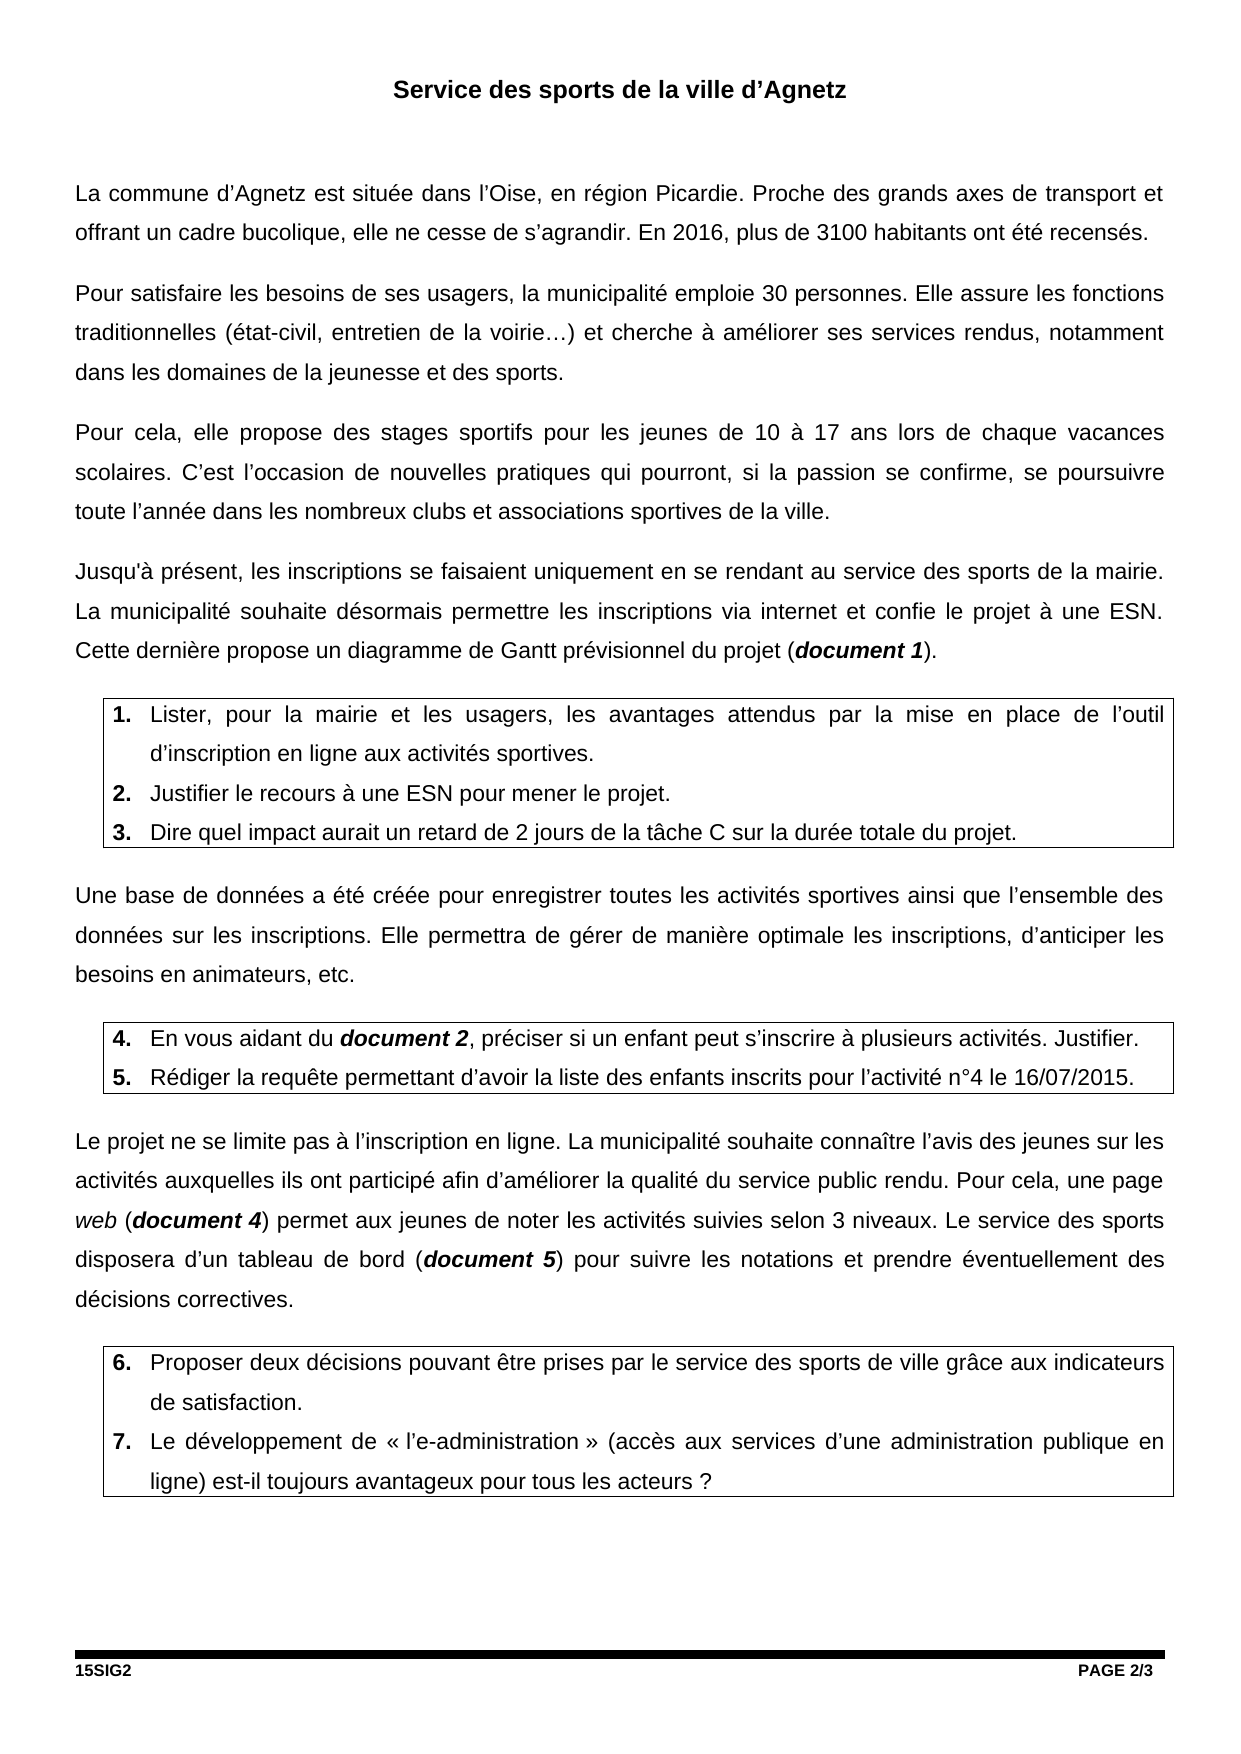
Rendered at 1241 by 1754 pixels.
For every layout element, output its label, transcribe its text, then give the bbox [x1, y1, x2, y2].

text Pour satisfaire les besoins de ses usagers, la municipalité emploie 30 personnes. Elle assure les fonctions traditionnelles (état-civil, entretien de la voirie…) et cherche à améliorer ses services rendus, notamment dans les domaines de la jeunesse et des sports. [75, 280, 1165, 385]
list Lister, pour la mairie et les usagers, les avantages attendus par la mise en place de l’outil d’inscription en ligne aux activités sportives. [104, 699, 1173, 766]
list Proposer deux décisions pouvant être prises par le service des sports de ville grâce aux indicateurs de satisfaction. [104, 1347, 1173, 1415]
text Jusqu'à présent, les inscriptions se faisaient uniquement en se rendant au service des sports de la mairie. La municipalité souhaite désormais permettre les inscriptions via internet et confie le projet à une ESN. Cette dernière propose un diagramme de Gantt prévisionnel du projet (document 1). [75, 558, 1165, 663]
list En vous aidant du document 2, préciser si un enfant peut s’inscrire à plusieurs activités. Justifier. [104, 1023, 1173, 1051]
text Pour cela, elle propose des stages sportifs pour les jeunes de 10 à 17 ans lors de chaque vacances scolaires. C’est l’occasion de nouvelles pratiques qui pourront, si la passion se confirme, se poursuivre toute l’année dans les nombreux clubs et associations sportives de la ville. [75, 419, 1165, 524]
list Le développement de « l’e-administration » (accès aux services d’une administration publique en ligne) est-il toujours avantageux pour tous les acteurs ? [104, 1425, 1173, 1496]
text Service des sports de la ville d’Agnetz [75, 75, 1165, 104]
text Le projet ne se limite pas à l’inscription en ligne. La municipalité souhaite connaître l’avis des jeunes sur les activités auxquelles ils ont participé afin d’améliorer la qualité du service public rendu. Pour cela, une page web (document 4) permet aux jeunes de noter les activités suivies selon 3 niveaux. Le service des sports disposera d’un tableau de bord (document 5) pour suivre les notations et prendre éventuellement des décisions correctives. [75, 1128, 1165, 1312]
list Rédiger la requête permettant d’avoir la liste des enfants inscrits pour l’activité n°4 le 16/07/2015. [104, 1061, 1173, 1093]
text La commune d’Agnetz est située dans l’Oise, en région Picardie. Proche des grands axes de transport et offrant un cadre bucolique, elle ne cesse de s’agrandir. En 2016, plus de 3100 habitants ont été recensés. [75, 180, 1165, 246]
list Justifier le recours à une ESN pour mener le projet. [104, 776, 1173, 806]
list Dire quel impact aurait un retard de 2 jours de la tâche C sur la durée totale du projet. [104, 816, 1173, 847]
text Une base de données a été créée pour enregistrer toutes les activités sportives ainsi que l’ensemble des données sur les inscriptions. Elle permettra de gérer de manière optimale les inscriptions, d’anticiper les besoins en animateurs, etc. [75, 882, 1165, 988]
